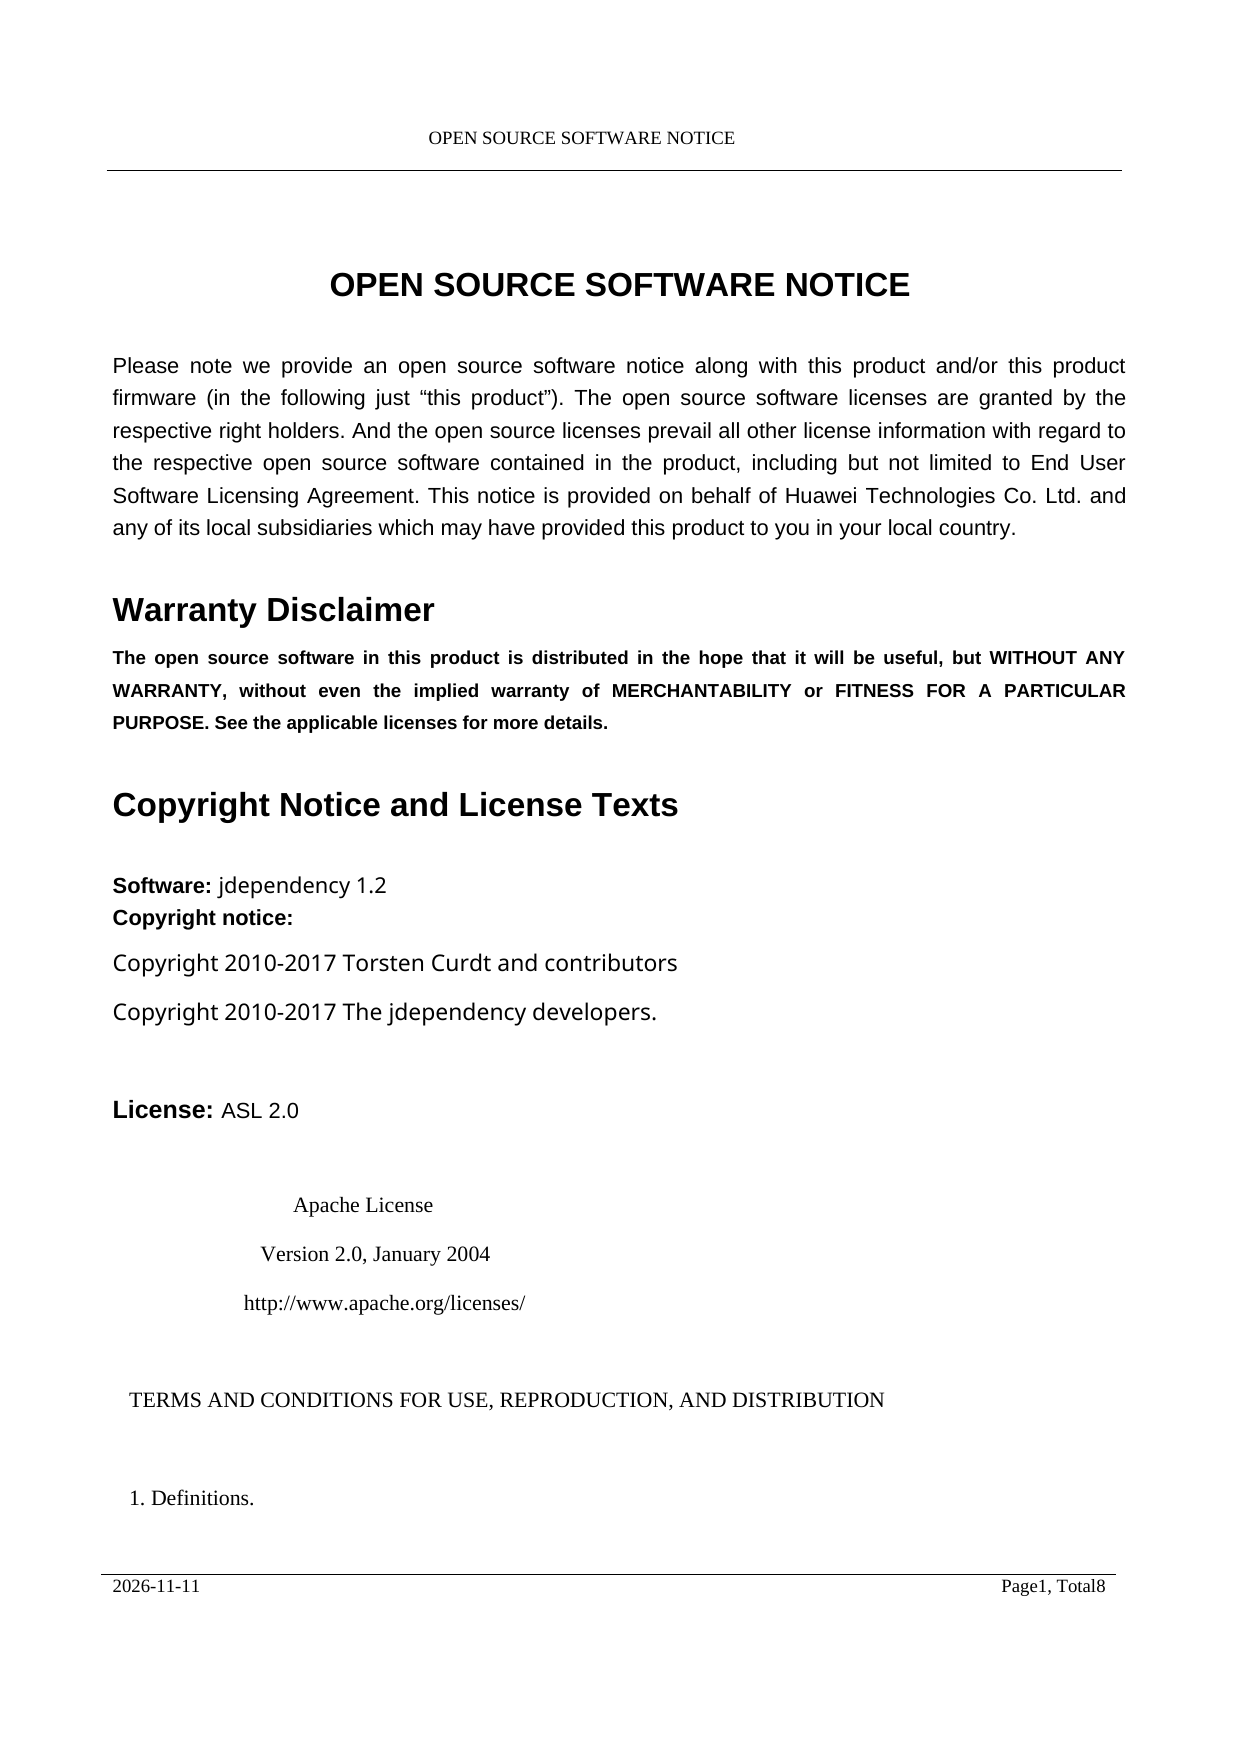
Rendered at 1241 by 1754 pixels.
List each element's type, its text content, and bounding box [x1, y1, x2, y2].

text Warranty Disclaimer [112, 576, 1128, 641]
text Please note we provide an open source software notice along with this product and/or this product firmware (in the following just “this product”). The open source software licenses are granted by the respective right holders. And the open source licenses prevail all other license information with regard to the respective open source software contained in the product, including but not limited to End User Software Licensing Agreement. This notice is provided on behalf of Huawei Technologies Co. Ltd. and any of its local subsidiaries which may have provided this product to you in your local country. [112, 349, 1128, 544]
text OPEN SOURCE SOFTWARE NOTICE [112, 251, 1128, 316]
text Software: jdependency 1.2 [112, 869, 1128, 901]
text Copyright 2010-2017 Torsten Curdt and contributors Copyright 2010-2017 The jdependency developers. [112, 947, 1128, 1077]
text License: ASL 2.0 [112, 1093, 1128, 1125]
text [112, 1140, 1128, 1513]
text The open source software in this product is distributed in the hope that it will be useful, but WITHOUT ANY WARRANTY, without even the implied warranty of MERCHANTABILITY or FITNESS FOR A PARTICULAR PURPOSE. See the applicable licenses for more details. [112, 641, 1128, 739]
text Copyright notice: [112, 901, 1128, 934]
text Copyright Notice and License Texts [112, 771, 1128, 836]
